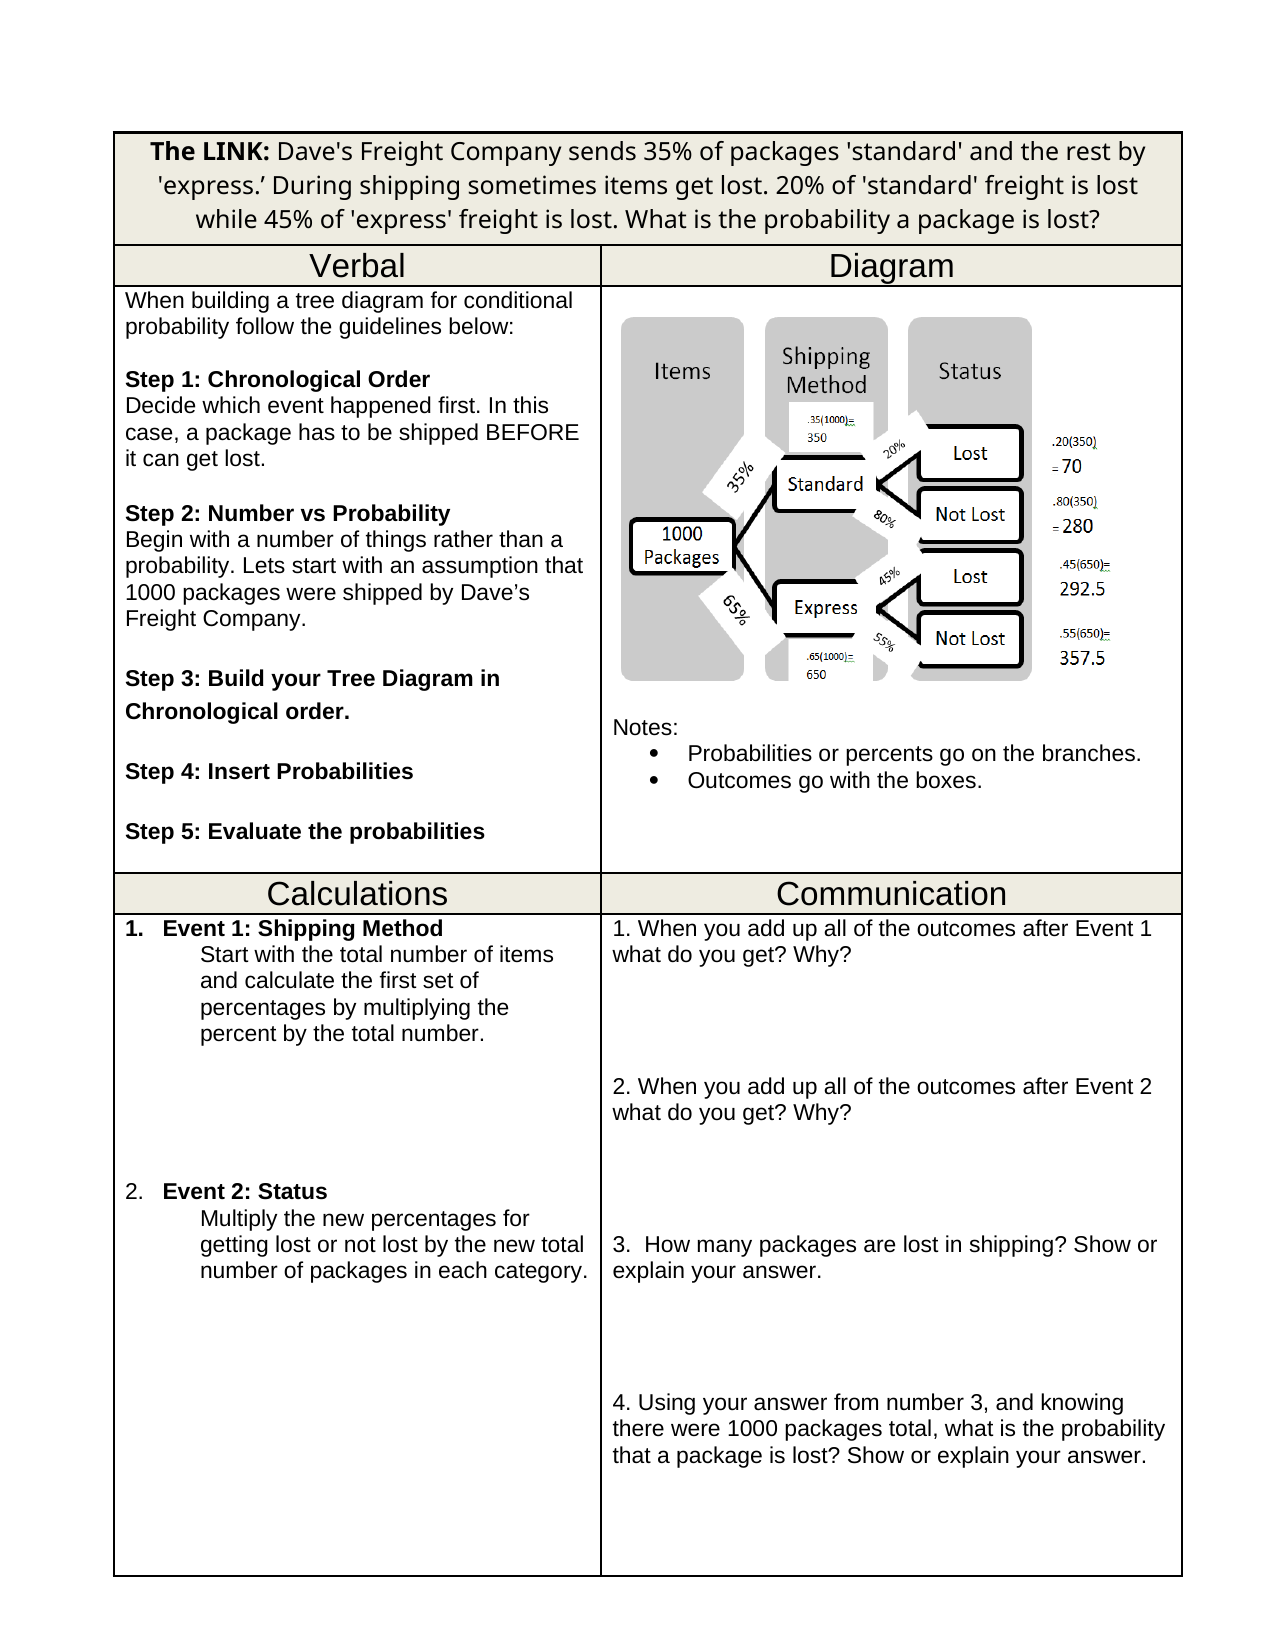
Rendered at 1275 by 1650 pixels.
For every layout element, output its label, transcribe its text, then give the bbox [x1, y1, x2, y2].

table_cell Calculations [115, 874, 600, 913]
table_cell Communication [602, 874, 1181, 913]
table_cell Diagram [602, 246, 1181, 285]
picture [612, 313, 1128, 688]
table_cell Verbal [115, 246, 600, 285]
table_cell When building a tree diagram for conditional probability follow the guidelines below: Step 1: Chronological Order Decide which event happened first. In this case, a package has to be shipped BEFORE it can get lost. Step 2: Number vs Probability Begin with a number of things rather than a probability. Lets start with an assumption that 1000 packages were shipped by Dave’s Freight Company. Step 3: Build your Tree Diagram in Chronological order. Step 4: Insert Probabilities Step 5: Evaluate the probabilities [115, 287, 600, 872]
table_cell Notes: Probabilities or percents go on the branches. Outcomes go with the boxes. [602, 287, 1181, 872]
table_header The LINK: Dave's Freight Company sends 35% of packages 'standard' and the rest by 'express.’ During shipping sometimes items get lost. 20% of 'standard' freight is lost while 45% of 'express' freight is lost. What is the probability a package is lost? [115, 134, 1181, 244]
table_cell Event 1: Shipping Method Start with the total number of items and calculate the first set of percentages by multiplying the percent by the total number. Event 2: Status Multiply the new percentages for getting lost or not lost by the new total number of packages in each category. [115, 915, 600, 1575]
table_cell 1. When you add up all of the outcomes after Event 1 what do you get? Why? 2. When you add up all of the outcomes after Event 2 what do you get? Why? 3. How many packages are lost in shipping? Show or explain your answer. 4. Using your answer from number 3, and knowing there were 1000 packages total, what is the probability that a package is lost? Show or explain your answer. [602, 915, 1181, 1575]
